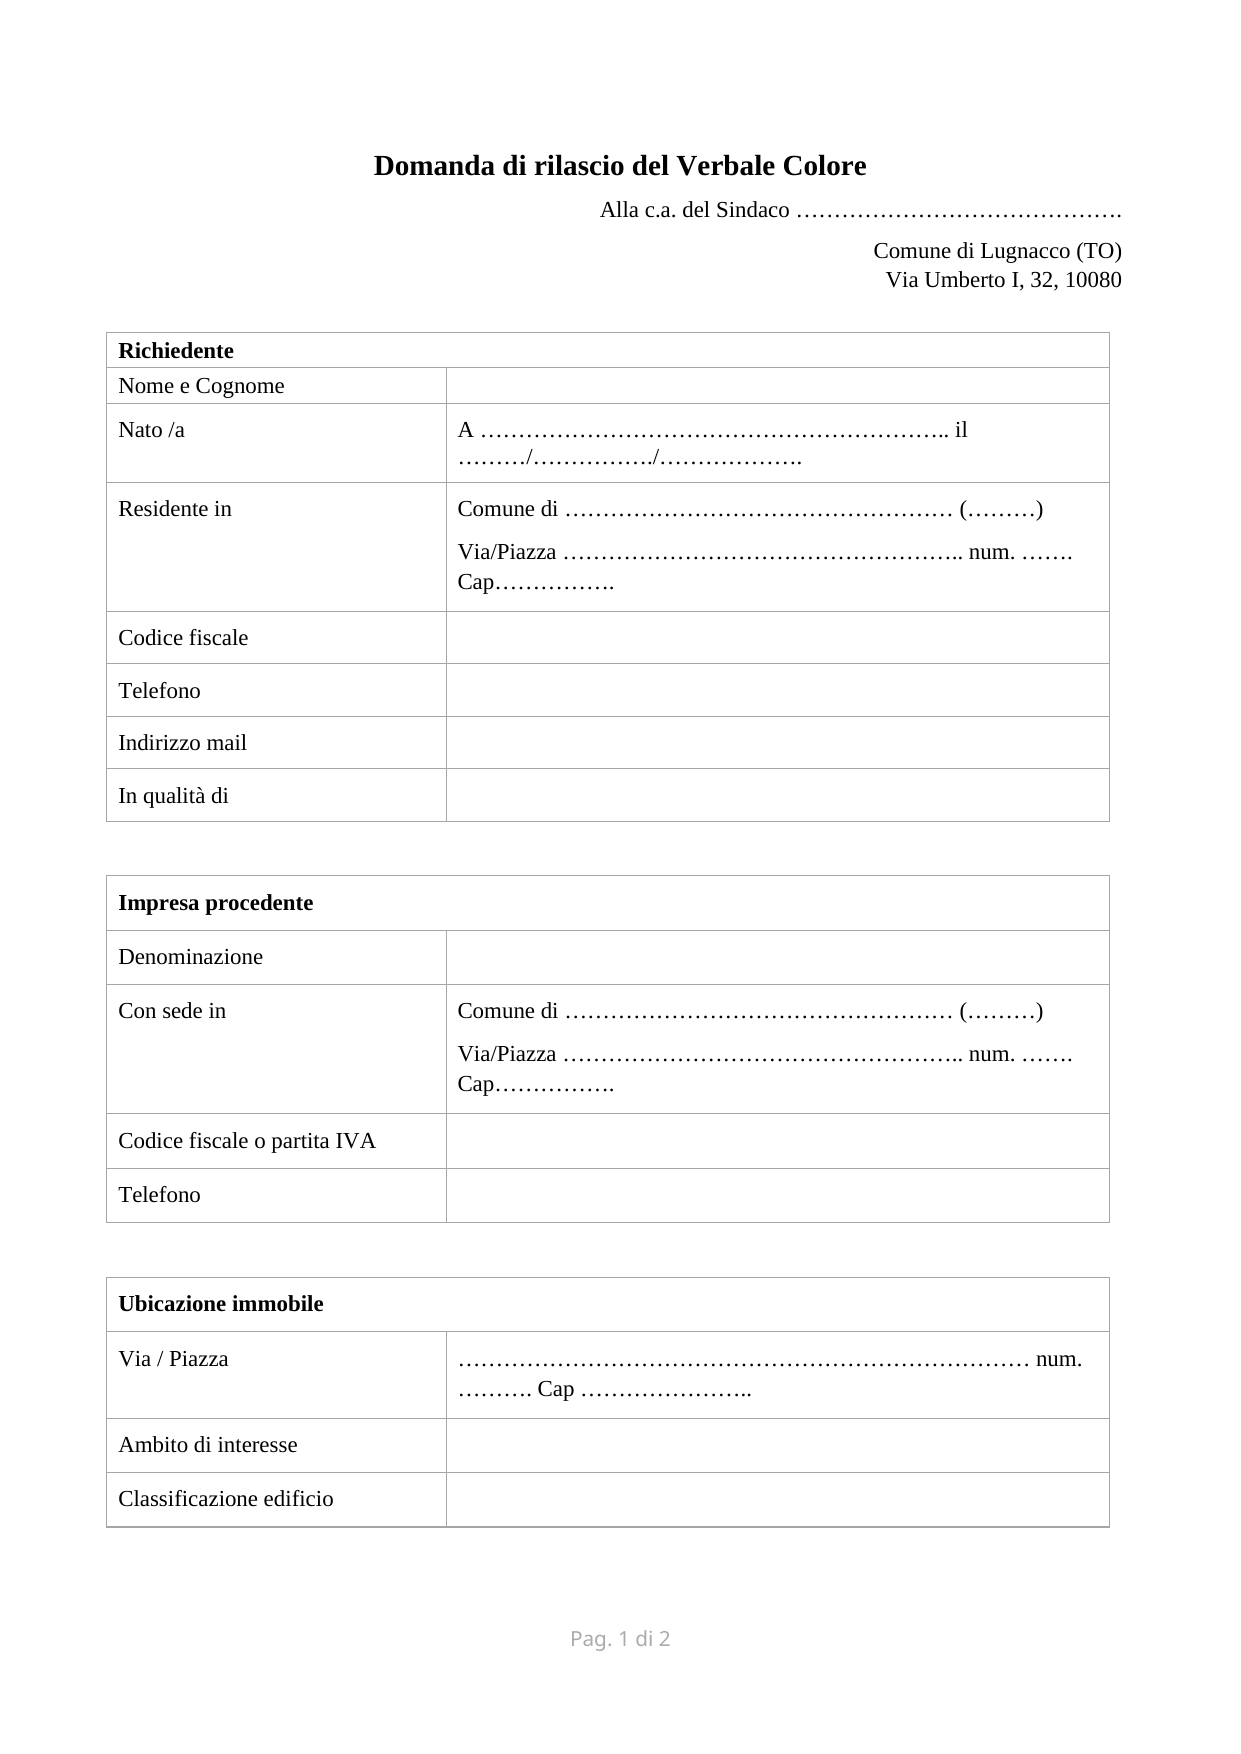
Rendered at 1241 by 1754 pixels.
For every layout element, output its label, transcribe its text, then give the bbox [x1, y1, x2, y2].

table_cell [447, 664, 1109, 716]
table_cell Telefono [107, 1169, 446, 1222]
text Comune di Lugnacco (TO) [118, 237, 1122, 263]
text Via Umberto I, 32, 10080 [118, 266, 1122, 292]
table_cell Codice fiscale o partita IVA [107, 1114, 446, 1168]
table_cell A …………………………………………………….. il ………/……………./………………. [447, 404, 1109, 482]
table_cell Nome e Cognome [107, 368, 446, 403]
table_header Ubicazione immobile [107, 1278, 1109, 1331]
table_cell In qualità di [107, 769, 446, 821]
table_cell Indirizzo mail [107, 717, 446, 768]
text Alla c.a. del Sindaco ……………………………………. [118, 196, 1122, 223]
table_cell Classificazione edificio [107, 1473, 446, 1526]
table_cell [447, 717, 1109, 768]
table_cell [447, 368, 1109, 403]
table_cell Codice fiscale [107, 612, 446, 663]
table_cell Telefono [107, 664, 446, 716]
table_cell Denominazione [107, 931, 446, 984]
subtitle Domanda di rilascio del Verbale Colore [118, 148, 1122, 181]
table_cell Via / Piazza [107, 1332, 446, 1417]
table_cell ………………………………………………………………… num. ………. Cap ………………….. [447, 1332, 1109, 1417]
table_header Impresa procedente [107, 876, 1109, 929]
table_cell [447, 1419, 1109, 1472]
table_cell [447, 1473, 1109, 1526]
table_cell Ambito di interesse [107, 1419, 446, 1472]
table_cell Nato /a [107, 404, 446, 482]
table_cell [447, 612, 1109, 663]
table_cell [447, 769, 1109, 821]
table_cell Residente in [107, 483, 446, 611]
table_cell [447, 931, 1109, 984]
table_cell Comune di …………………………………………… (………) Via/Piazza …………………………………………….. num. ……. Cap……………. [447, 483, 1109, 611]
table_header Richiedente [107, 333, 1109, 367]
table_cell [447, 1114, 1109, 1168]
table_cell Con sede in [107, 985, 446, 1113]
table_cell Comune di …………………………………………… (………) Via/Piazza …………………………………………….. num. ……. Cap……………. [447, 985, 1109, 1113]
table_cell [447, 1169, 1109, 1222]
